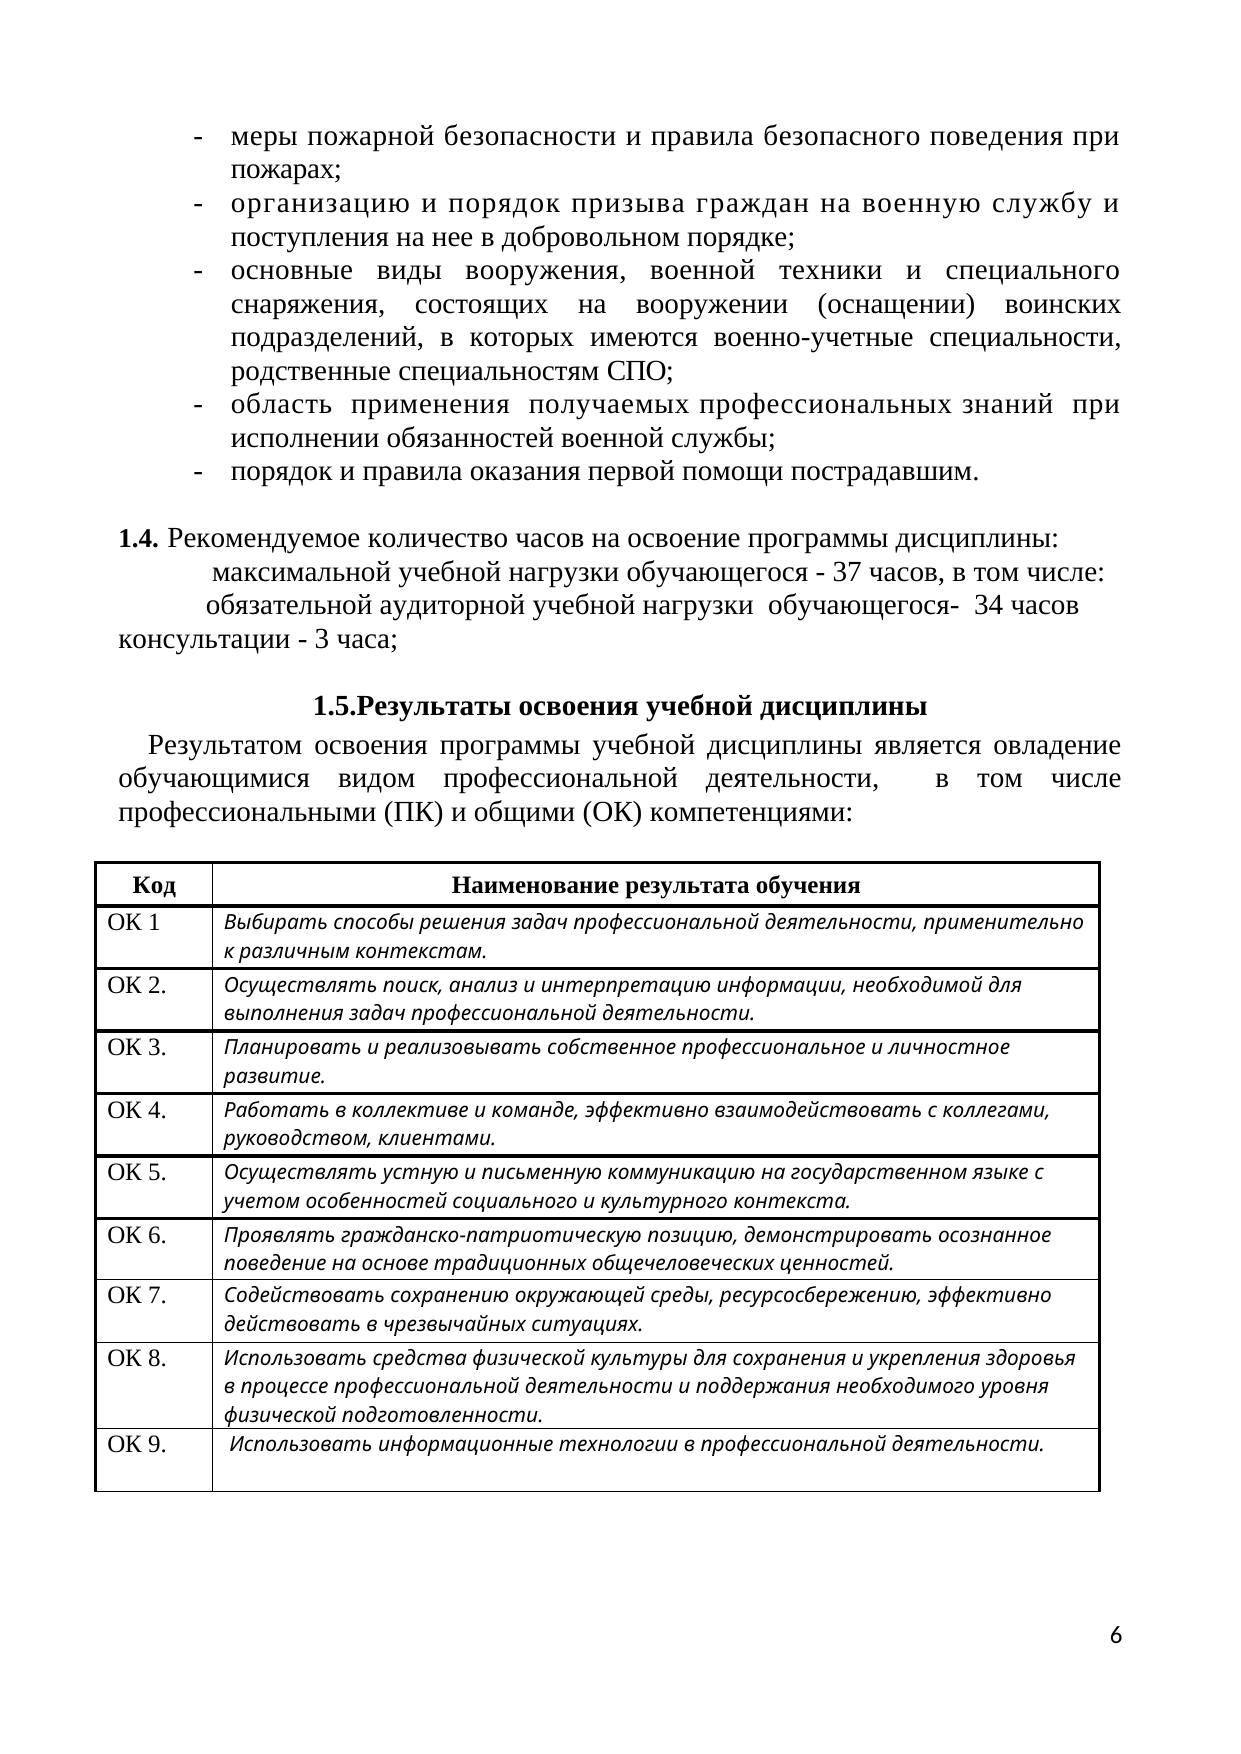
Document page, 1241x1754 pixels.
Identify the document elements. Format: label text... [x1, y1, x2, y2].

table_cell Использовать информационные технологии в профессиональной деятельности. [213, 1429, 1098, 1491]
list меры пожарной безопасности и правила безопасного поведения при пожарах; [193, 118, 1122, 185]
table_cell Проявлять гражданско-патриотическую позицию, демонстрировать осознанное поведение на основе традиционных общечеловеческих ценностей. [213, 1220, 1098, 1279]
subtitle 1.5.Результаты освоения учебной дисциплины [118, 688, 1122, 722]
table_cell Осуществлять поиск, анализ и интерпретацию информации, необходимой для выполнения задач профессиональной деятельности. [213, 970, 1098, 1029]
table_header Наименование результата обучения [213, 864, 1098, 904]
list Рекомендуемое количество часов на освоение программы дисциплины: [118, 521, 1122, 554]
table_cell ОК 5. [97, 1158, 212, 1217]
table_header Код [97, 864, 212, 904]
table_cell ОК 6. [97, 1220, 212, 1279]
list порядок и правила оказания первой помощи пострадавшим. [193, 453, 1122, 487]
table_cell Осуществлять устную и письменную коммуникацию на государственном языке с учетом особенностей социального и культурного контекста. [213, 1158, 1098, 1217]
table_cell ОК 9. [97, 1429, 212, 1491]
table_cell Работать в коллективе и команде, эффективно взаимодействовать с коллегами, руководством, клиентами. [213, 1095, 1098, 1154]
table_cell ОК 7. [97, 1280, 212, 1342]
table_cell ОК 3. [97, 1033, 212, 1092]
list основные виды вооружения, военной техники и специального снаряжения, состоящих на вооружении (оснащении) воинских подразделений, в которых имеются военно-учетные специальности, родственные специальностям СПО; [193, 252, 1122, 386]
table_cell ОК 8. [97, 1343, 212, 1428]
table_cell ОК 2. [97, 970, 212, 1029]
text консультации - 3 часа; [118, 621, 1122, 655]
table_cell ОК 1 [97, 908, 212, 967]
table_cell Использовать средства физической культуры для сохранения и укрепления здоровья в процессе профессиональной деятельности и поддержания необходимого уровня физической подготовленности. [213, 1343, 1098, 1428]
text максимальной учебной нагрузки обучающегося - 37 часов, в том числе: [212, 554, 1122, 588]
table_cell Содействовать сохранению окружающей среды, ресурсосбережению, эффективно действовать в чрезвычайных ситуациях. [213, 1280, 1098, 1342]
table_cell Выбирать способы решения задач профессиональной деятельности, применительно к различным контекстам. [213, 908, 1098, 967]
text Результатом освоения программы учебной дисциплины является овладение обучающимися видом профессиональной деятельности, в том числе профессиональными (ПК) и общими (ОК) компетенциями: [118, 727, 1122, 827]
table_cell Планировать и реализовывать собственное профессиональное и личностное развитие. [213, 1033, 1098, 1092]
table_cell ОК 4. [97, 1095, 212, 1154]
list область применения получаемых профессиональных знаний при исполнении обязанностей военной службы; [193, 386, 1122, 453]
text обязательной аудиторной учебной нагрузки обучающегося- 34 часов [118, 588, 1122, 621]
list организацию и порядок призыва граждан на военную службу и поступления на нее в добровольном порядке; [193, 185, 1122, 252]
